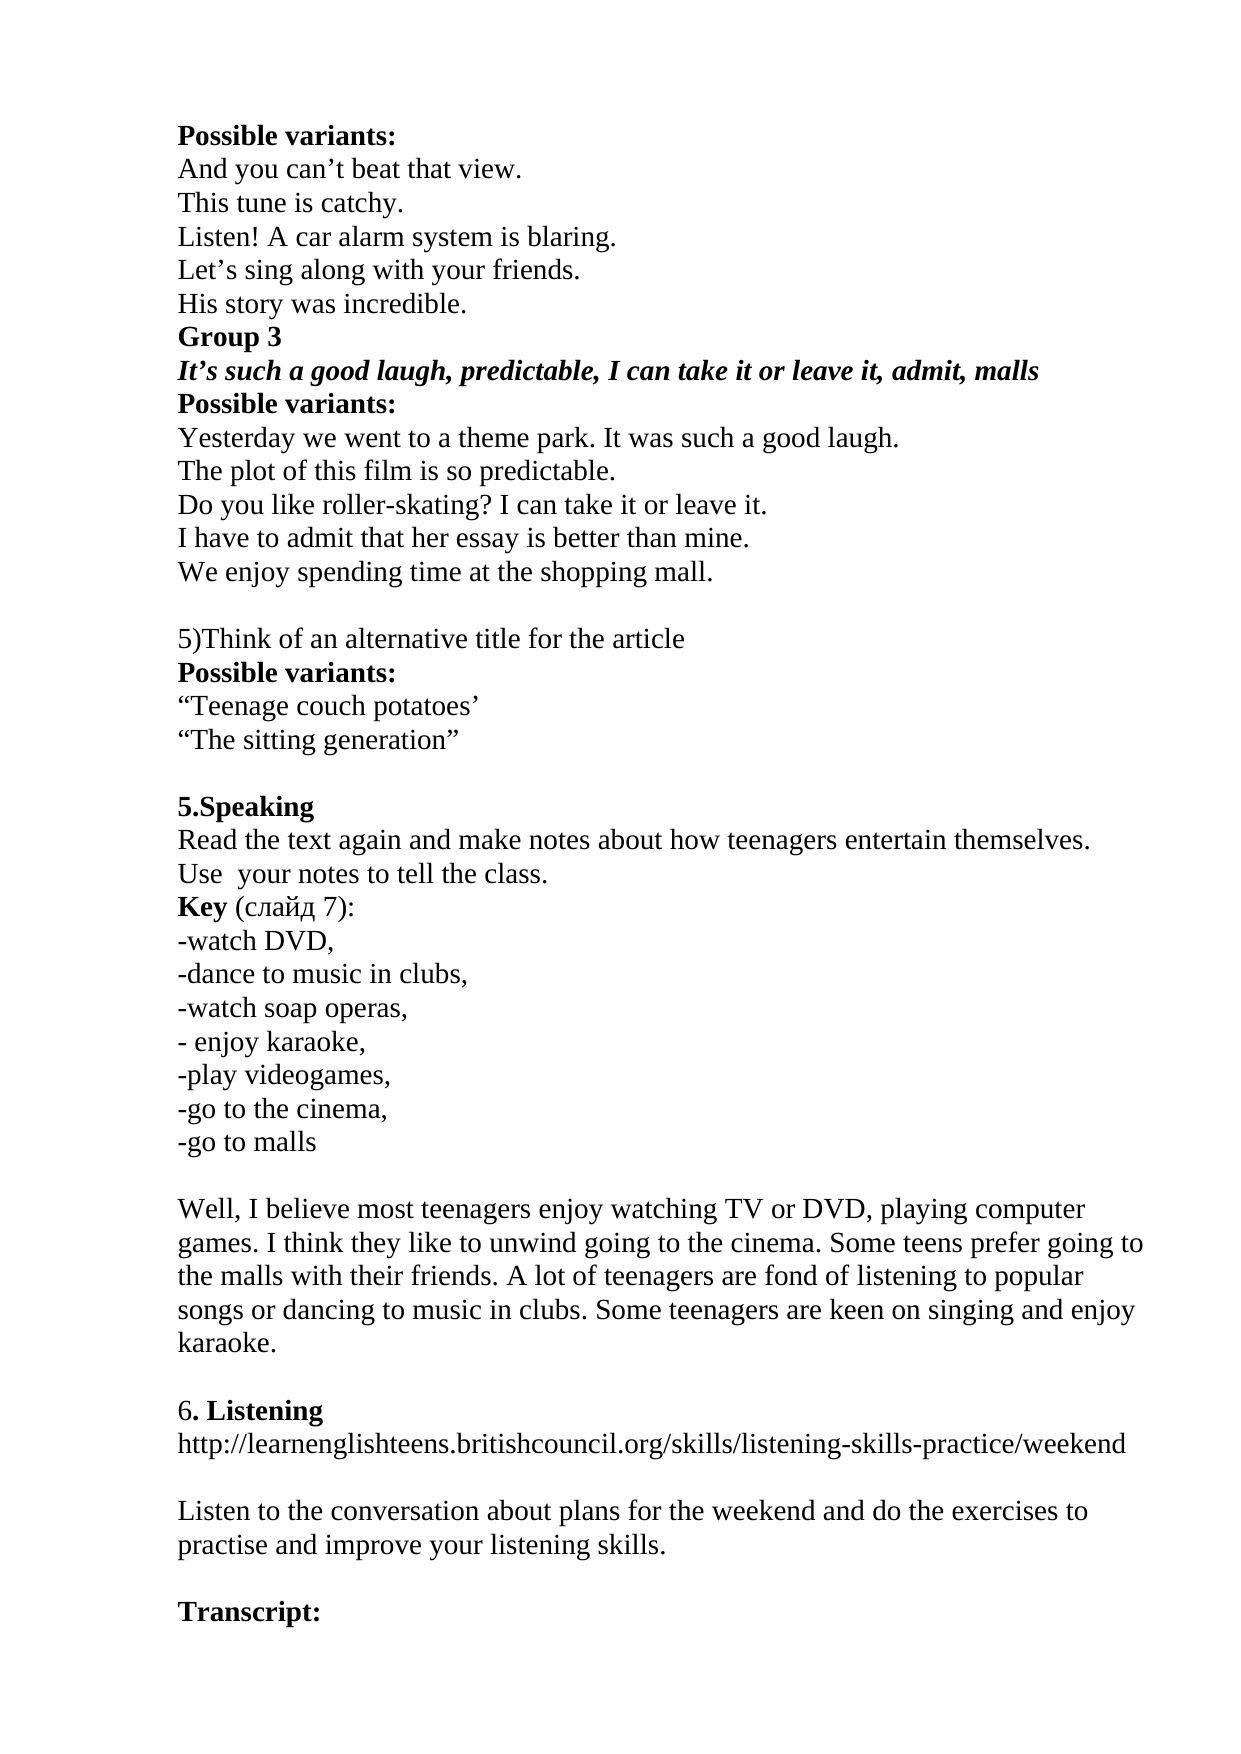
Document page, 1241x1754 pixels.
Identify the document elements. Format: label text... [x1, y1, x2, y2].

text Well, I believe most teenagers enjoy watching TV or DVD, playing computer games. I think they like to unwind going to the cinema. Some teens prefer going to the malls with their friends. A lot of teenagers are fond of listening to popular songs or dancing to music in clubs. Some teenagers are keen on singing and enjoy karaoke. [177, 1191, 1152, 1359]
text I have to admit that her essay is better than mine. [177, 521, 1152, 554]
text Listen to the conversation about plans for the weekend and do the exercises to practise and improve your listening skills. [177, 1493, 1152, 1560]
text This tune is catchy. [177, 185, 1152, 219]
text Transcript: [177, 1594, 1152, 1627]
text -dance to music in clubs, [177, 957, 1152, 990]
text Listen! A car alarm system is blaring. [177, 219, 1152, 252]
text -watch soap operas, [177, 990, 1152, 1024]
text Group 3 [177, 319, 1152, 353]
text http://learnenglishteens.britishcouncil.org/skills/listening-skills-practice/weekend [177, 1426, 1152, 1460]
text Let’s sing along with your friends. [177, 252, 1152, 286]
text “Teenage couch potatoes’ [177, 688, 1152, 722]
text His story was incredible. [177, 286, 1152, 319]
text Possible variants: [177, 118, 1152, 152]
text 5.Speaking [177, 789, 1152, 822]
text Possible variants: [177, 386, 1152, 420]
text We enjoy spending time at the shopping mall. [177, 554, 1152, 588]
text Do you like roller-skating? I can take it or leave it. [177, 487, 1152, 521]
text Read the text again and make notes about how teenagers entertain themselves. [177, 822, 1152, 856]
text -go to malls [177, 1124, 1152, 1158]
text -go to the cinema, [177, 1091, 1152, 1124]
text Key (слайд 7): [177, 889, 1152, 923]
text -watch DVD, [177, 923, 1152, 957]
text 6. Listening [177, 1393, 1152, 1426]
text Possible variants: [177, 655, 1152, 688]
text - enjoy karaoke, [177, 1024, 1152, 1057]
text Yesterday we went to a theme park. It was such a good laugh. [177, 420, 1152, 453]
text “The sitting generation” [177, 722, 1152, 755]
text The plot of this film is so predictable. [177, 453, 1152, 487]
text It’s such a good laugh, predictable, I can take it or leave it, admit, malls [177, 353, 1152, 386]
text And you can’t beat that view. [177, 152, 1152, 185]
text Use your notes to tell the class. [177, 856, 1152, 889]
text -play videogames, [177, 1057, 1152, 1091]
text 5)Think of an alternative title for the article [177, 621, 1152, 655]
